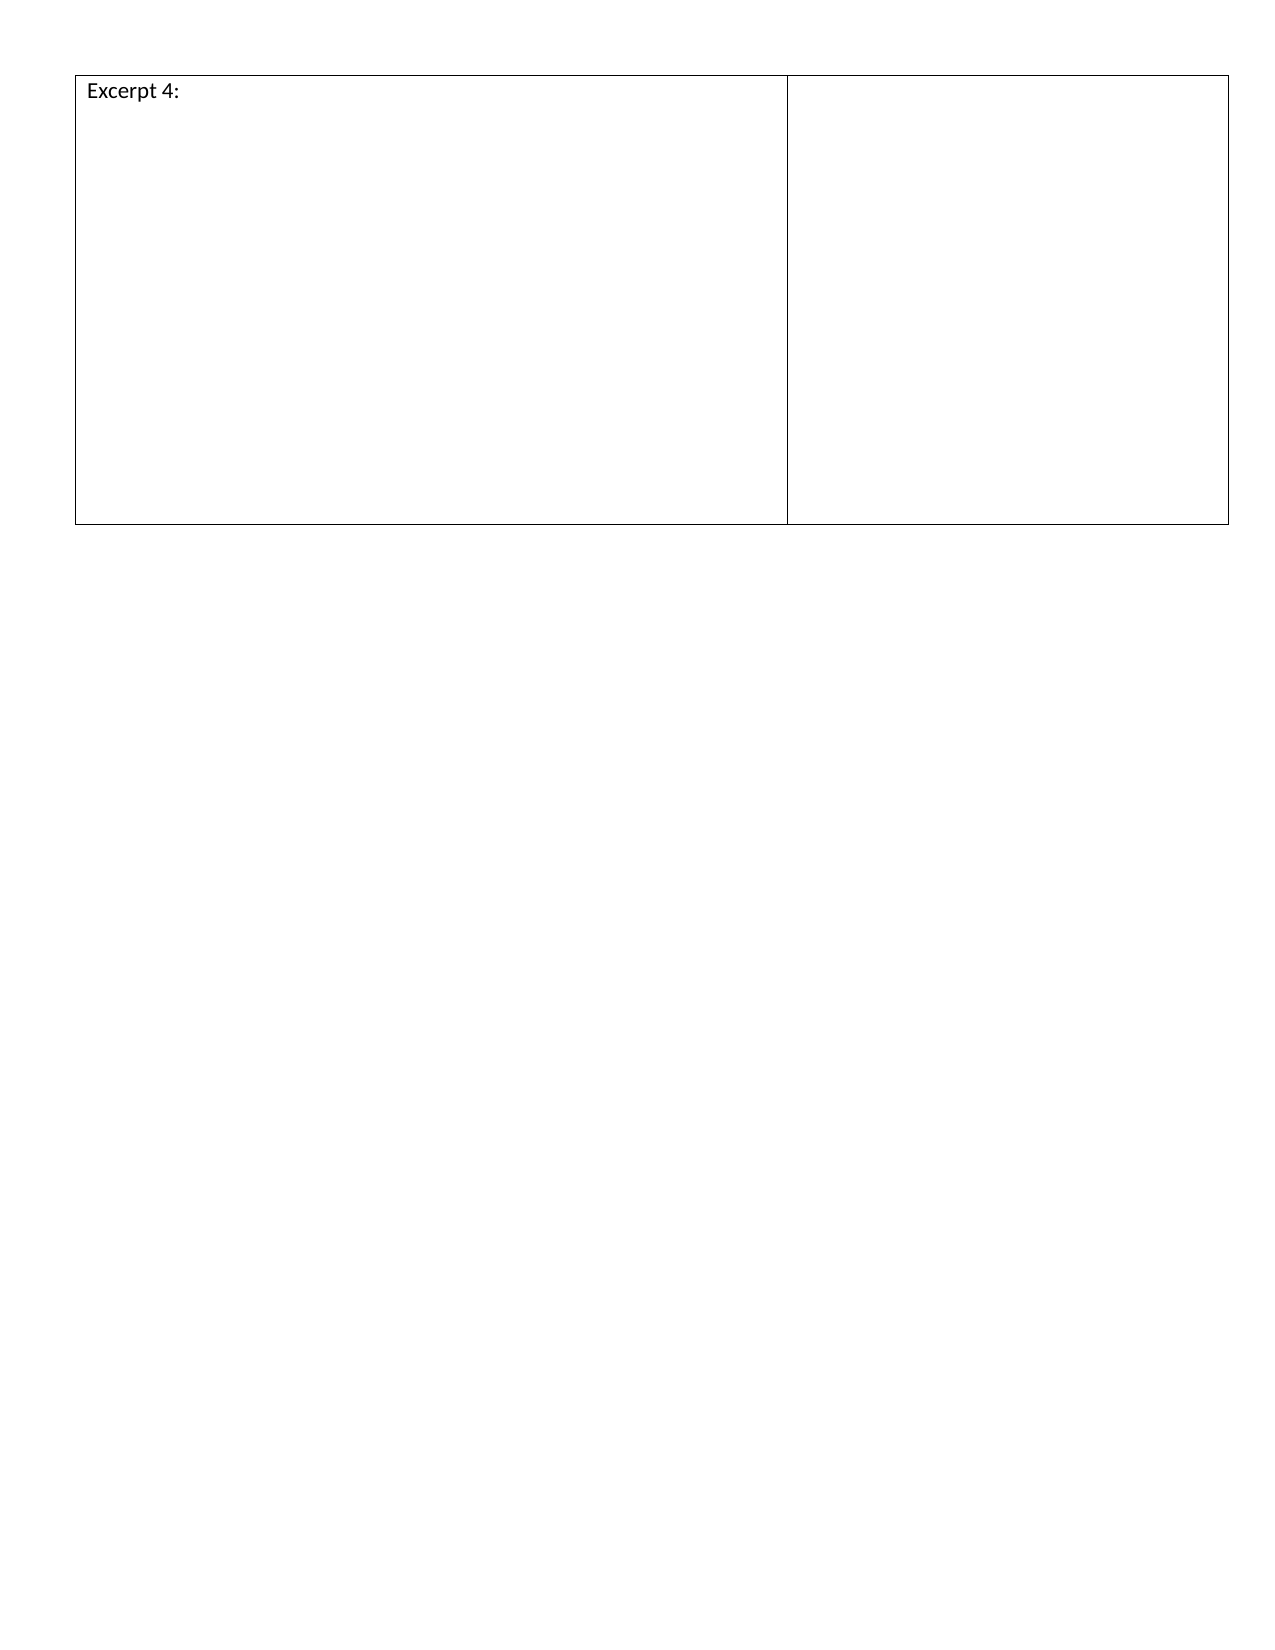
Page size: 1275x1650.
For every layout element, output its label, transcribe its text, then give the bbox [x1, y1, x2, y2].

table_cell [788, 76, 1228, 524]
table_cell Excerpt 4: [76, 76, 787, 524]
